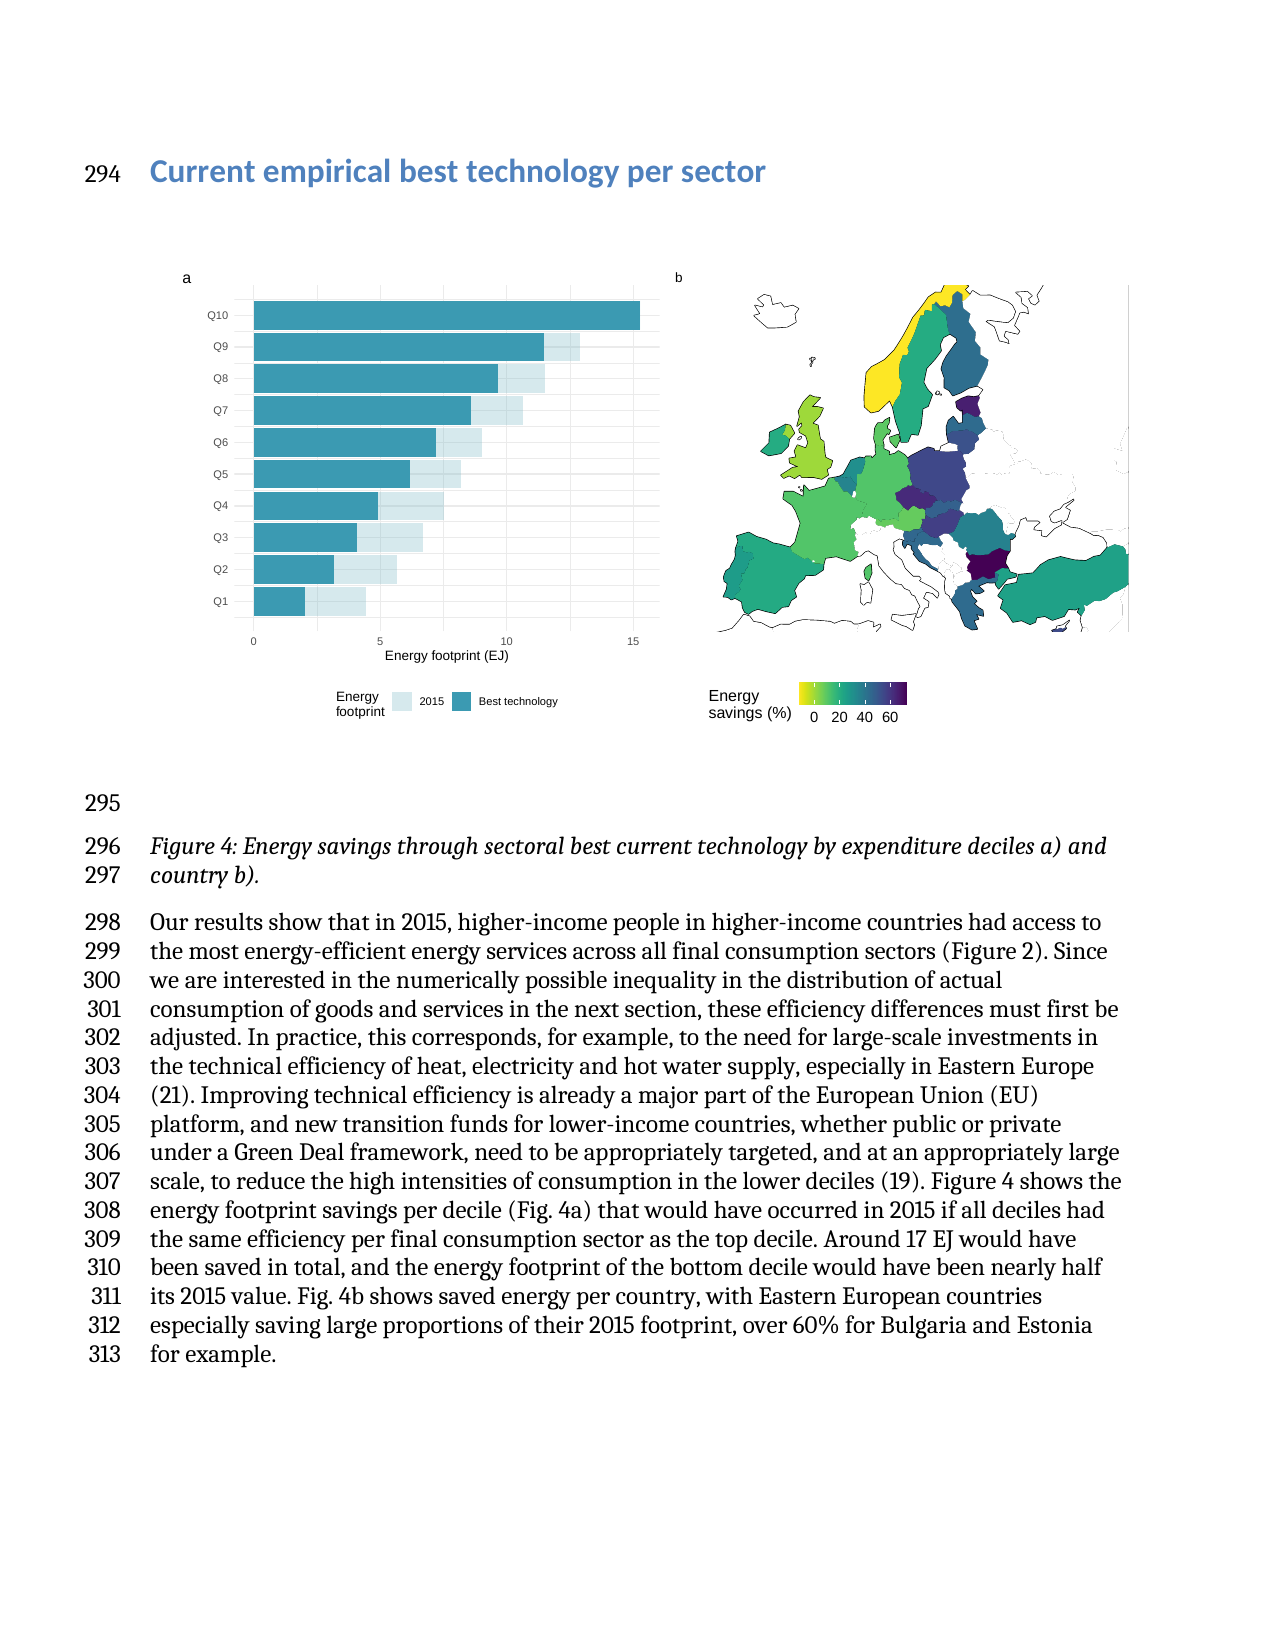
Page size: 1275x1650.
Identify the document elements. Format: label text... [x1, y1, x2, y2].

subtitle Current empirical best technology per sector [150, 150, 1125, 191]
text Our results show that in 2015, higher-income people in higher-income countries had access to the most energy-efficient energy services across all final consumption sectors (Figure 2). Since we are interested in the numerically possible inequality in the distribution of actual consumption of goods and services in the next section, these efficiency differences must first be adjusted. In practice, this corresponds, for example, to the need for large-scale investments in the technical efficiency of heat, electricity and hot water supply, especially in Eastern Europe (21). Improving technical efficiency is already a major part of the European Union (EU) platform, and new transition funds for lower-income countries, whether public or private under a Green Deal framework, need to be appropriately targeted, and at an appropriately large scale, to reduce the high intensities of consumption in the lower deciles (19). Figure 4 shows the energy footprint savings per decile (Fig. 4a) that would have occurred in 2015 if all deciles had the same efficiency per final consumption sector as the top decile. Around 17 EJ would have been saved in total, and the energy footprint of the bottom decile would have been nearly half its 2015 value. Fig. 4b shows saved energy per country, with Eastern European countries especially saving large proportions of their 2015 footprint, over 60% for Bulgaria and Estonia for example. [150, 908, 1125, 1368]
text Figure 4: Energy savings through sectoral best current technology by expenditure deciles a) and country b). [150, 832, 1125, 889]
